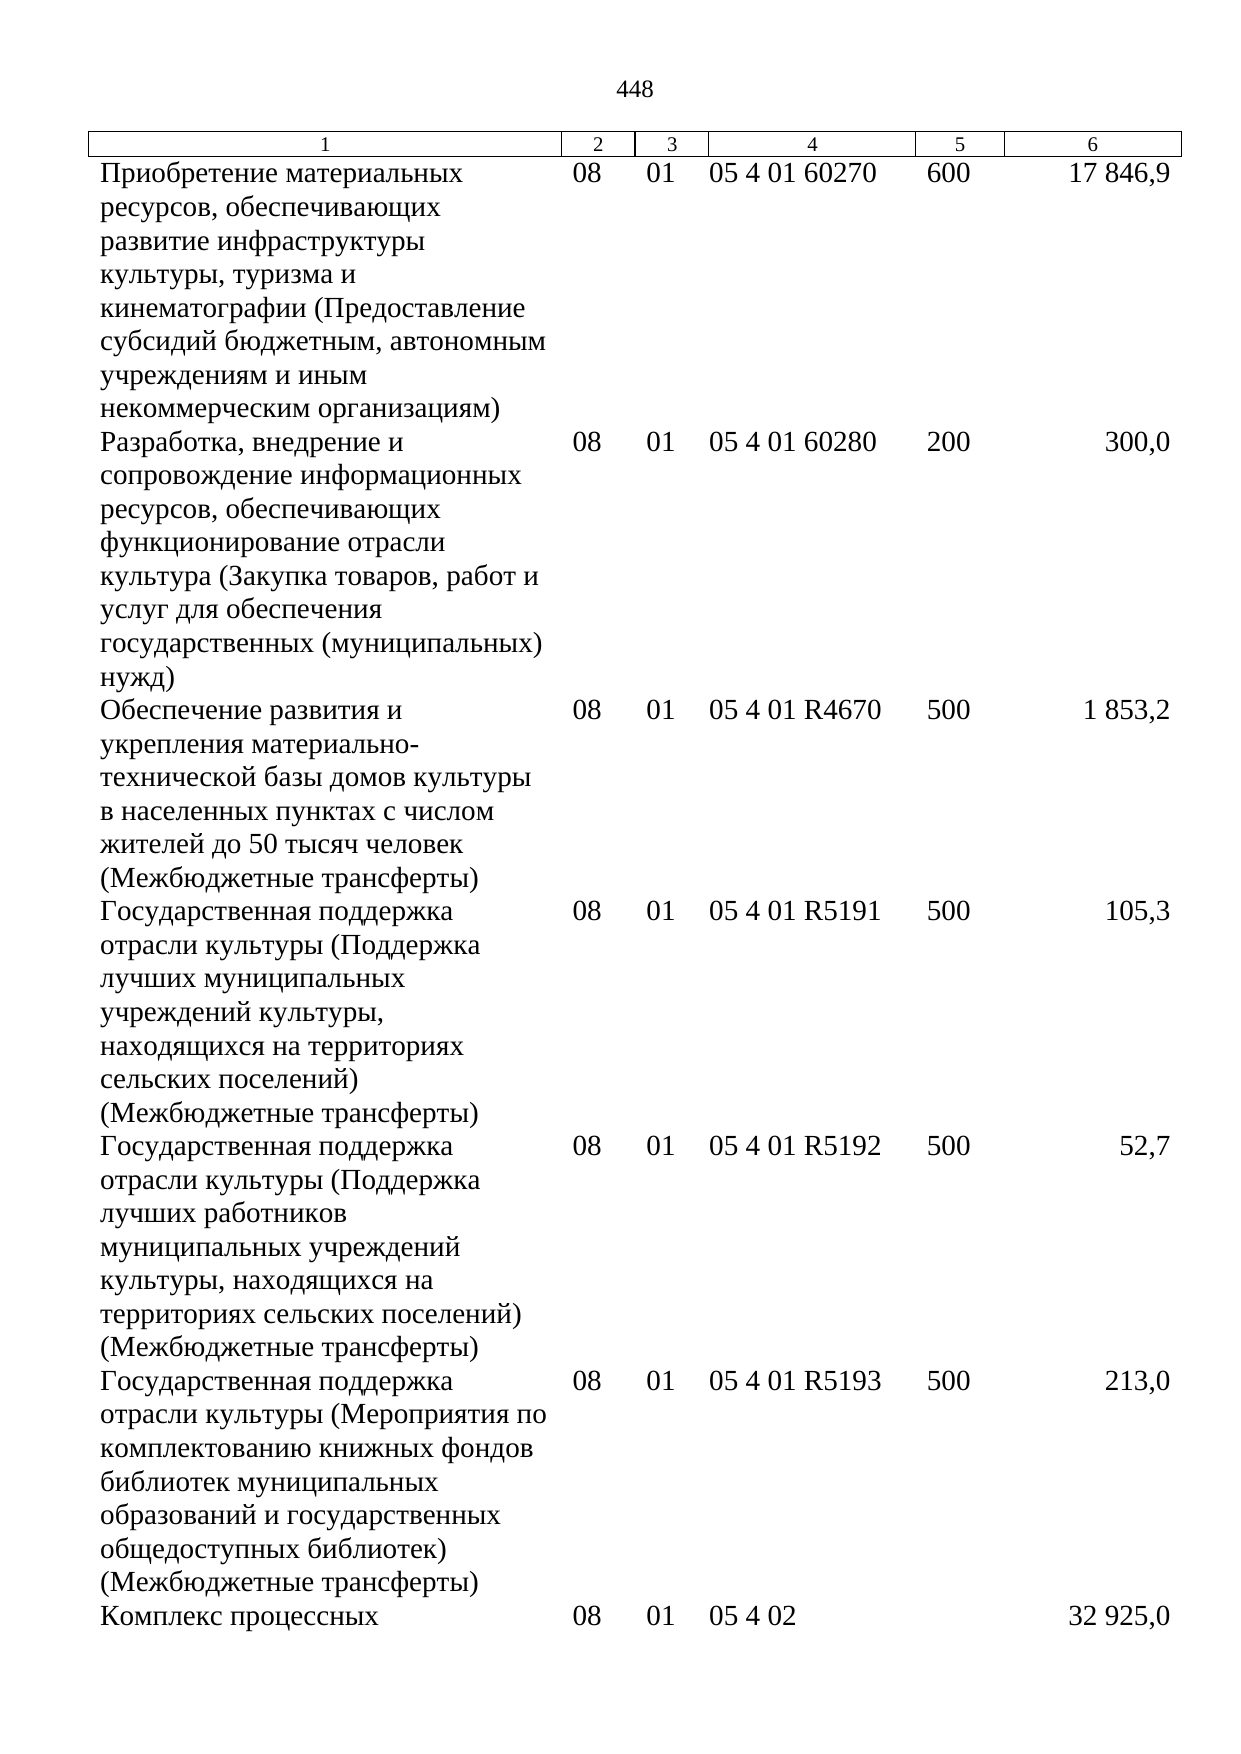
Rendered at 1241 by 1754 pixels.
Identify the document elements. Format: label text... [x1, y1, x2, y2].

table_header 2 [562, 132, 634, 156]
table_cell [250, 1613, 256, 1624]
table_header 3 [636, 132, 708, 156]
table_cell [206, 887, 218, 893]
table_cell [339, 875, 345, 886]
table_header 1 [89, 132, 561, 156]
table_header 4 [709, 132, 915, 156]
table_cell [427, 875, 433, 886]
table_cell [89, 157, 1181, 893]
table_header 5 [916, 132, 1004, 156]
table_header 6 [1005, 132, 1181, 156]
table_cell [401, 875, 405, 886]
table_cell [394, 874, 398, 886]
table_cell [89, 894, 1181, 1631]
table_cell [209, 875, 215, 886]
